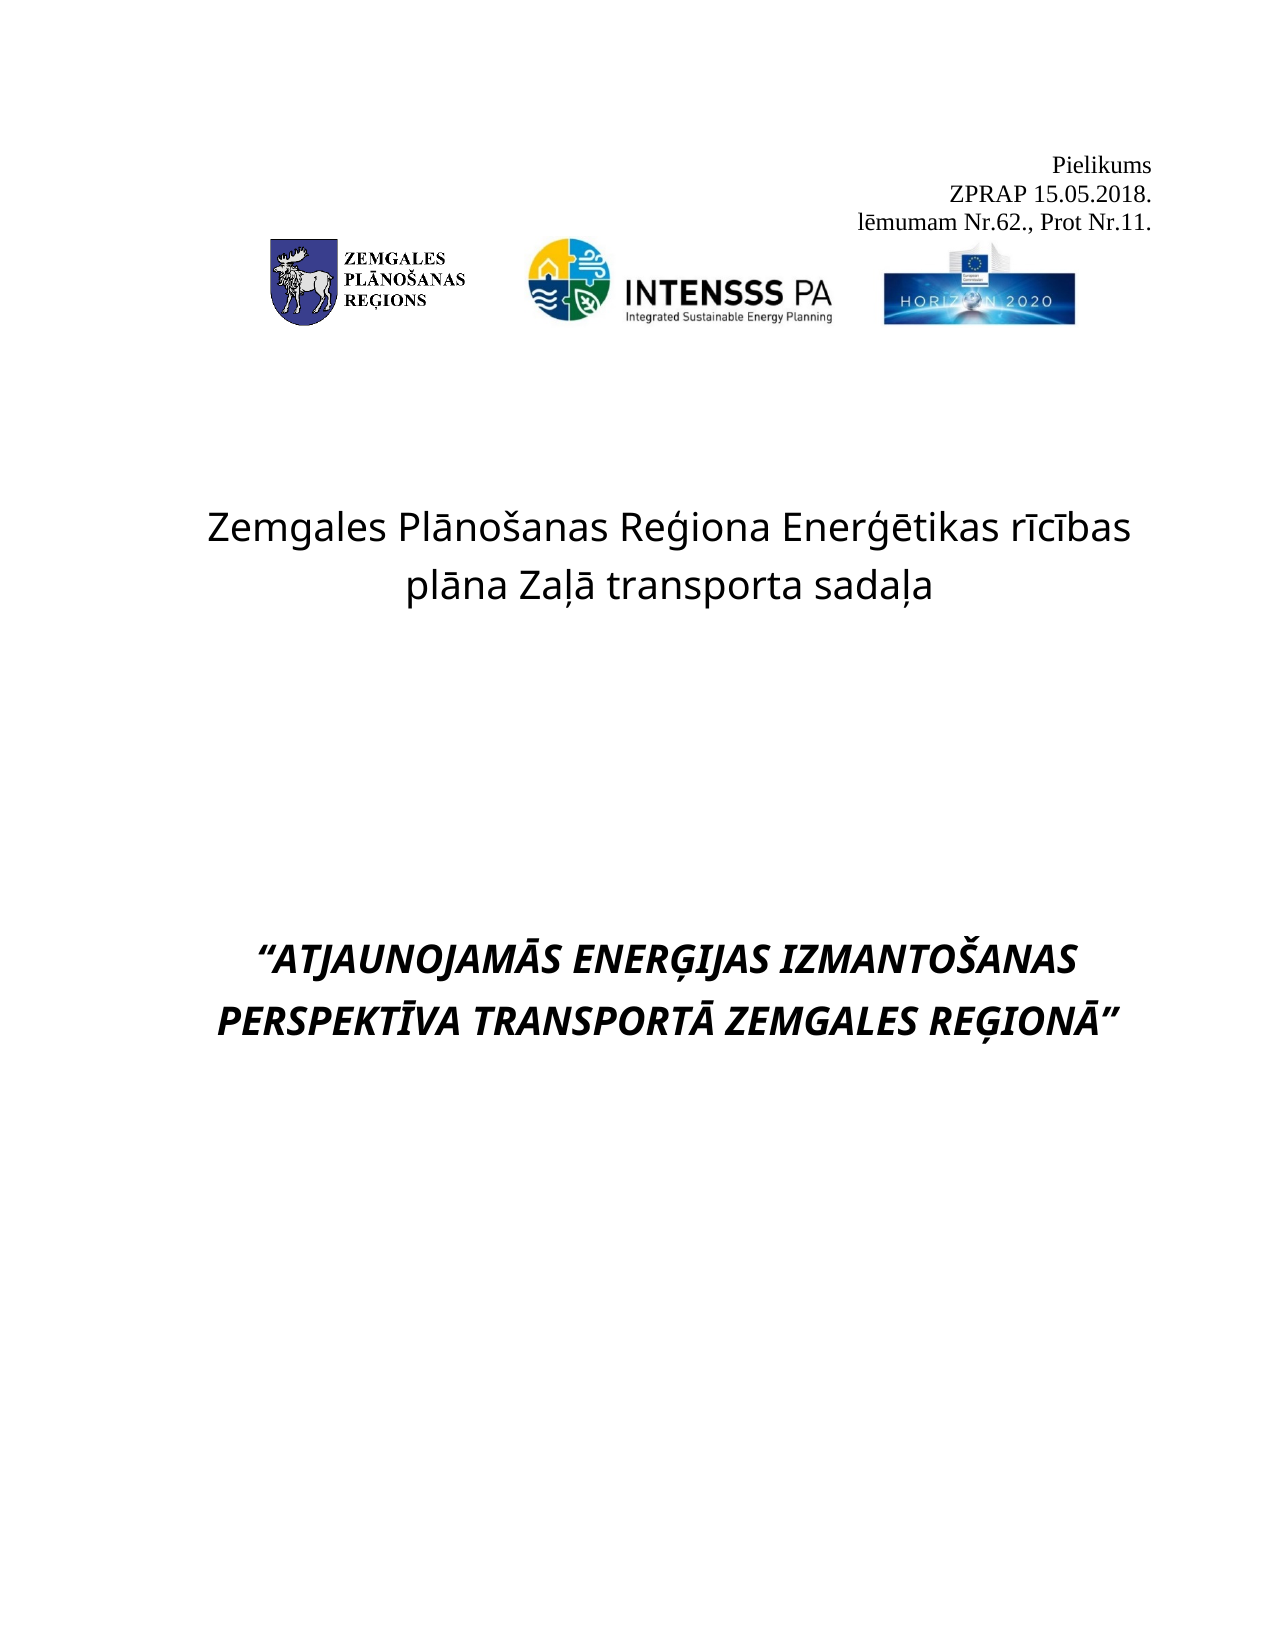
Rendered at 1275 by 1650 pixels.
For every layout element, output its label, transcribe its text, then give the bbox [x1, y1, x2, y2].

text lēmumam Nr.62., Prot Nr.11. [187, 207, 1152, 236]
text ZPRAP 15.05.2018. [187, 179, 1152, 207]
text Pielikums [187, 150, 1152, 179]
picture [524, 236, 1079, 328]
text Zemgales Plānošanas Reģiona Enerģētikas rīcības plāna Zaļā transporta sadaļa [187, 499, 1152, 611]
picture [260, 236, 473, 328]
text “ATJAUNOJAMĀS ENERĢIJAS IZMANTOŠANAS PERSPEKTĪVA TRANSPORTĀ ZEMGALES REĢIONĀ” [187, 931, 1152, 1047]
